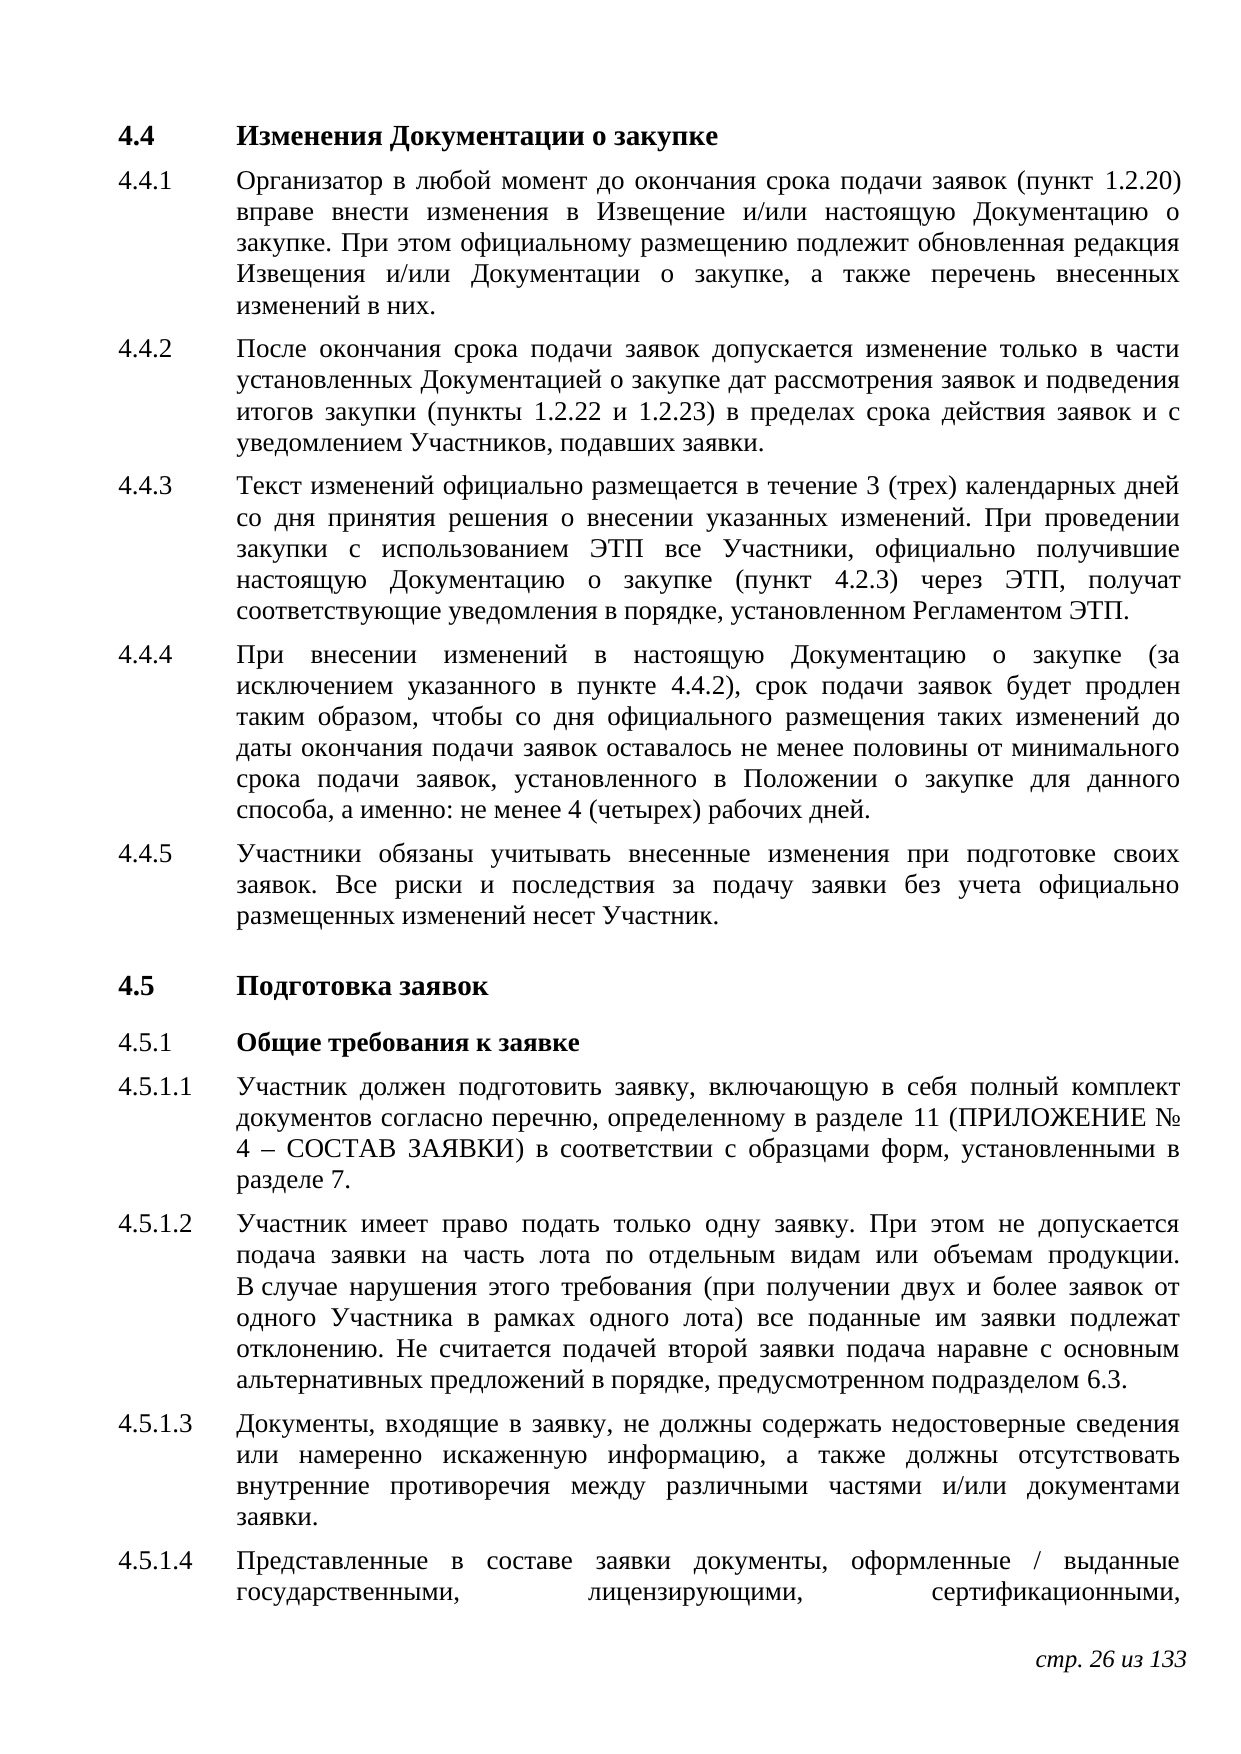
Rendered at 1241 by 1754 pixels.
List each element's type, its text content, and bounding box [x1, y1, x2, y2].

text Организатор в любой момент до окончания срока подачи заявок (пункт 1.2.20) вправе внести изменения в Извещение и/или настоящую Документацию о закупке. При этом официальному размещению подлежит обновленная редакция Извещения и/или Документации о закупке, а также перечень внесенных изменений в них. [118, 164, 1181, 320]
subtitle Подготовка заявок [118, 968, 1181, 1002]
text Текст изменений официально размещается в течение 3 (трех) календарных дней со дня принятия решения о внесении указанных изменений. При проведении закупки с использованием ЭТП все Участники, официально получившие настоящую Документацию о закупке (пункт 4.2.3) через ЭТП, получат соответствующие уведомления в порядке, установленном Регламентом ЭТП. [118, 469, 1181, 625]
text После окончания срока подачи заявок допускается изменение только в части установленных Документацией о закупке дат рассмотрения заявок и подведения итогов закупки (пункты 1.2.22 и 1.2.23) в пределах срока действия заявок и с уведомлением Участников, подавших заявки. [118, 332, 1181, 457]
list Участник должен подготовить заявку, включающую в себя полный комплект документов согласно перечню, определенному в разделе 11 (ПРИЛОЖЕНИЕ № 4 – СОСТАВ ЗАЯВКИ) в соответствии с образцами форм, установленными в разделе 7. [118, 1070, 1181, 1195]
subtitle Изменения Документации о закупке [118, 118, 1181, 152]
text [118, 1544, 1181, 1606]
text Участники обязаны учитывать внесенные изменения при подготовке своих заявок. Все риски и последствия за подачу заявки без учета официально размещенных изменений несет Участник. [118, 837, 1181, 931]
text Документы, входящие в заявку, не должны содержать недостоверные сведения или намеренно искаженную информацию, а также должны отсутствовать внутренние противоречия между различными частями и/или документами заявки. [118, 1407, 1181, 1531]
list Участник имеет право подать только одну заявку. При этом не допускается подача заявки на часть лота по отдельным видам или объемам продукции. В случае нарушения этого требования (при получении двух и более заявок от одного Участника в рамках одного лота) все поданные им заявки подлежат отклонению. Не считается подачей второй заявки подача наравне с основным альтернативных предложений в порядке, предусмотренном подразделом 6.3. [118, 1207, 1181, 1394]
text При внесении изменений в настоящую Документацию о закупке (за исключением указанного в пункте 4.4.2), срок подачи заявок будет продлен таким образом, чтобы со дня официального размещения таких изменений до даты окончания подачи заявок оставалось не менее половины от минимального срока подачи заявок, установленного в Положении о закупке для данного способа, а именно: не менее 4 (четырех) рабочих дней. [118, 638, 1181, 824]
text Общие требования к заявке [118, 1027, 1181, 1058]
